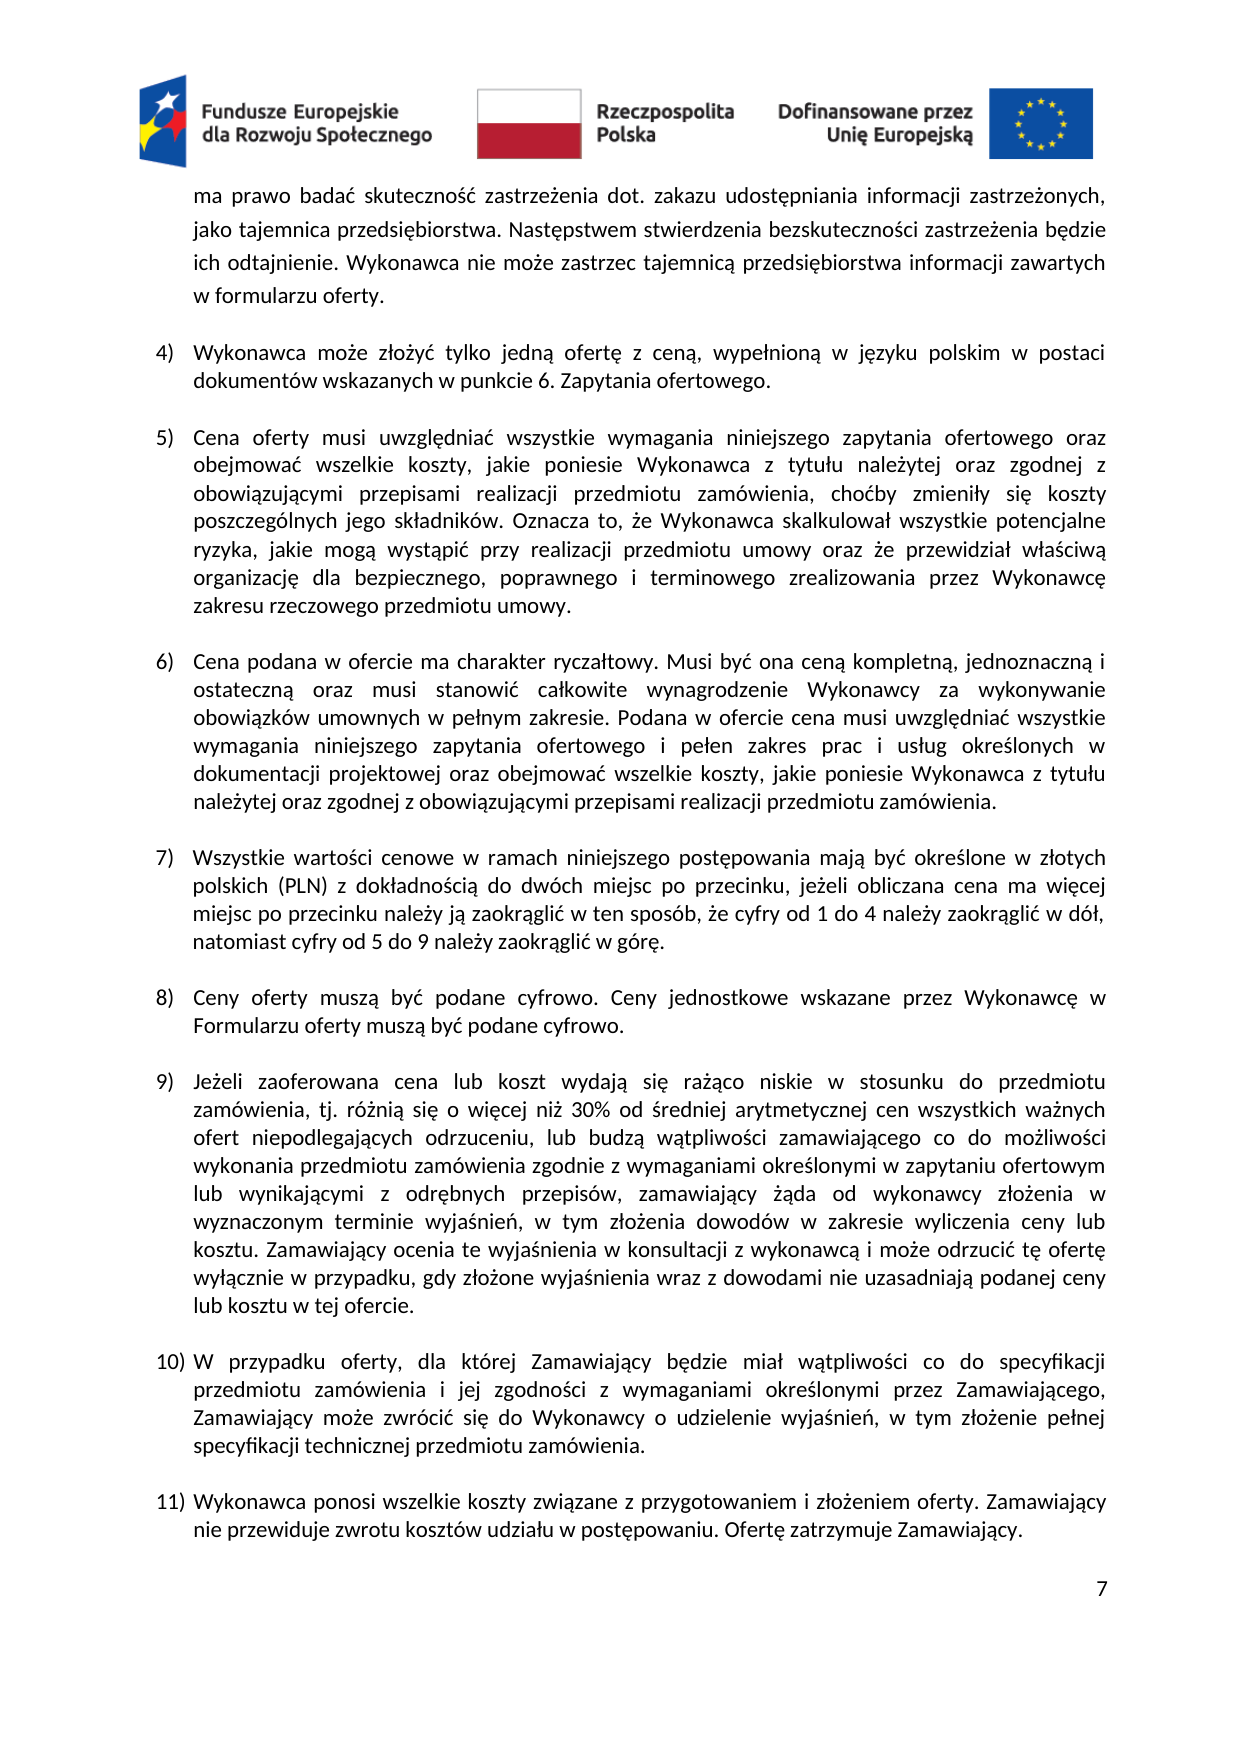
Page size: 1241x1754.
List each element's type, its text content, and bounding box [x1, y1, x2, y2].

list Wszystkie wartości cenowe w ramach niniejszego postępowania mają być określone w złotych polskich (PLN) z dokładnością do dwóch miejsc po przecinku, jeżeli obliczana cena ma więcej miejsc po przecinku należy ją zaokrąglić w ten sposób, że cyfry od 1 do 4 należy zaokrąglić w dół, natomiast cyfry od 5 do 9 należy zaokrąglić w górę. [155, 843, 1107, 955]
picture [125, 62, 1109, 172]
list Ceny oferty muszą być podane cyfrowo. Ceny jednostkowe wskazane przez Wykonawcę w Formularzu oferty muszą być podane cyfrowo. [156, 983, 1107, 1039]
list Wykonawca ponosi wszelkie koszty związane z przygotowaniem i złożeniem oferty. Zamawiający nie przewiduje zwrotu kosztów udziału w postępowaniu. Ofertę zatrzymuje Zamawiający. [156, 1487, 1107, 1543]
list W przypadku oferty, dla której Zamawiający będzie miał wątpliwości co do specyfikacji przedmiotu zamówienia i jej zgodności z wymaganiami określonymi przez Zamawiającego, Zamawiający może zwrócić się do Wykonawcy o udzielenie wyjaśnień, w tym złożenie pełnej specyfikacji technicznej przedmiotu zamówienia. [156, 1347, 1107, 1459]
list Cena podana w ofercie ma charakter ryczałtowy. Musi być ona ceną kompletną, jednoznaczną i ostateczną oraz musi stanowić całkowite wynagrodzenie Wykonawcy za wykonywanie obowiązków umownych w pełnym zakresie. Podana w ofercie cena musi uwzględniać wszystkie wymagania niniejszego zapytania ofertowego i pełen zakres prac i usług określonych w dokumentacji projektowej oraz obejmować wszelkie koszty, jakie poniesie Wykonawca z tytułu należytej oraz zgodnej z obowiązującymi przepisami realizacji przedmiotu zamówienia. [156, 647, 1107, 815]
list Cena oferty musi uwzględniać wszystkie wymagania niniejszego zapytania ofertowego oraz obejmować wszelkie koszty, jakie poniesie Wykonawca z tytułu należytej oraz zgodnej z obowiązującymi przepisami realizacji przedmiotu zamówienia, choćby zmieniły się koszty poszczególnych jego składników. Oznacza to, że Wykonawca skalkulował wszystkie potencjalne ryzyka, jakie mogą wystąpić przy realizacji przedmiotu umowy oraz że przewidział właściwą organizację dla bezpiecznego, poprawnego i terminowego zrealizowania przez Wykonawcę zakresu rzeczowego przedmiotu umowy. [156, 423, 1107, 619]
list Jeżeli zaoferowana cena lub koszt wydają się rażąco niskie w stosunku do przedmiotu zamówienia, tj. różnią się o więcej niż 30% od średniej arytmetycznej cen wszystkich ważnych ofert niepodlegających odrzuceniu, lub budzą wątpliwości zamawiającego co do możliwości wykonania przedmiotu zamówienia zgodnie z wymaganiami określonymi w zapytaniu ofertowym lub wynikającymi z odrębnych przepisów, zamawiający żąda od wykonawcy złożenia w wyznaczonym terminie wyjaśnień, w tym złożenia dowodów w zakresie wyliczenia ceny lub kosztu. Zamawiający ocenia te wyjaśnienia w konsultacji z wykonawcą i może odrzucić tę ofertę wyłącznie w przypadku, gdy złożone wyjaśnienia wraz z dowodami nie uzasadniają podanej ceny lub kosztu w tej ofercie. [156, 1067, 1107, 1319]
list Wykonawca może złożyć tylko jedną ofertę z ceną, wypełnioną w języku polskim w postaci dokumentów wskazanych w punkcie 6. Zapytania ofertowego. [156, 338, 1107, 394]
